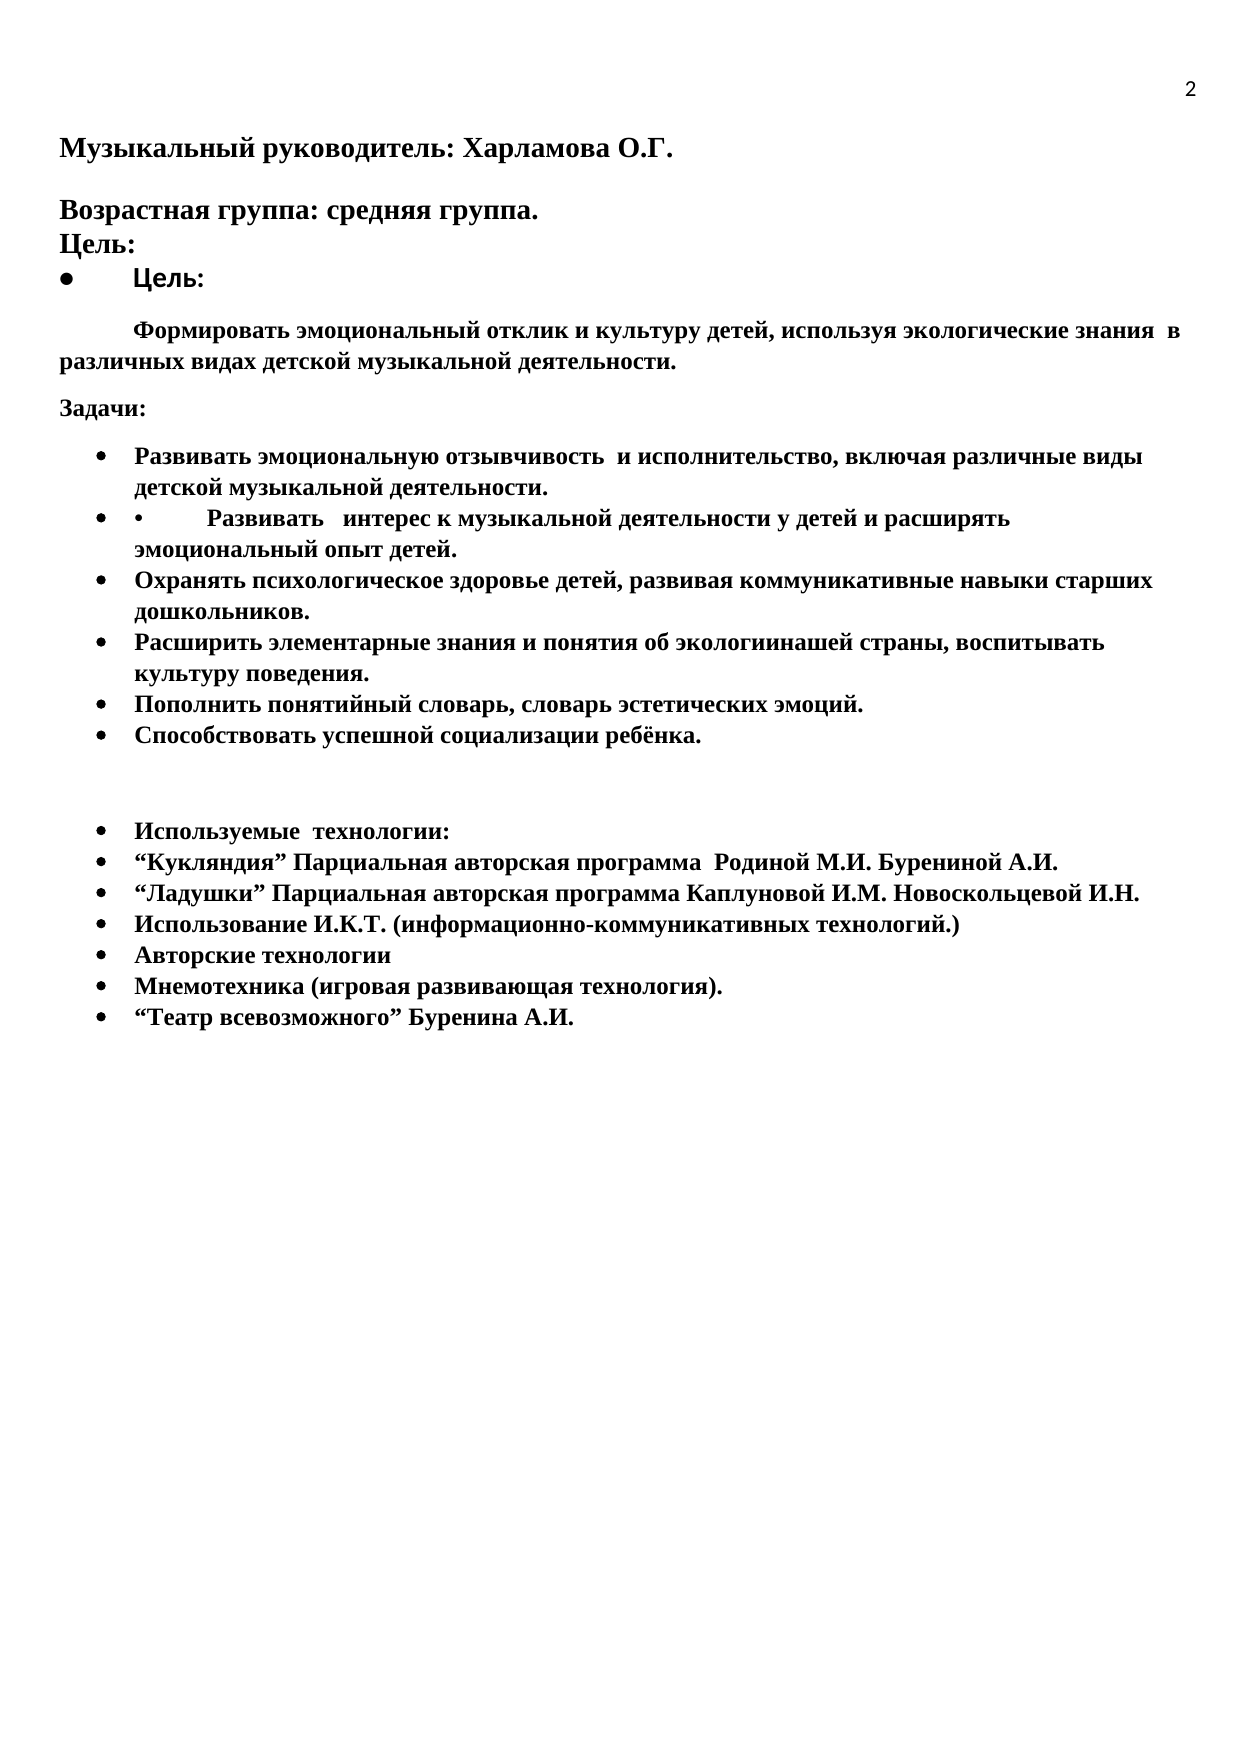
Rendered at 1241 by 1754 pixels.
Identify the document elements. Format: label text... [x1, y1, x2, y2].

list Охранять психологическое здоровье детей, развивая коммуникативные навыки старших дошкольников. [97, 565, 1196, 625]
list Расширить элементарные знания и понятия об экологиинашей страны, воспитывать культуру поведения. [97, 627, 1196, 687]
list Способствовать успешной социализации ребёнка. [97, 721, 1196, 749]
list “Кукляндия” Парциальная авторская программа Родиной М.И. Бурениной А.И. [97, 847, 1196, 876]
text Музыкальный руководитель: Харламова О.Г. [59, 130, 1196, 163]
list Пополнить понятийный словарь, словарь эстетических эмоций. [97, 689, 1196, 718]
text Задачи: [59, 393, 1196, 422]
text Цель: [59, 226, 1196, 259]
list “Ладушки” Парциальная авторская программа Каплуновой И.М. Новоскольцевой И.Н. [97, 878, 1196, 907]
list Используемые технологии: [97, 816, 1196, 845]
list Авторские технологии [97, 940, 1196, 969]
text • Цель: [59, 259, 1196, 295]
text Возрастная группа: средняя группа. [59, 192, 1196, 226]
list Развивать эмоциональную отзывчивость и исполнительство, включая различные виды детской музыкальной деятельности. [97, 441, 1196, 501]
list Использование И.К.Т. (информационно-коммуникативных технологий.) [97, 909, 1196, 938]
text Формировать эмоциональный отклик и культуру детей, используя экологические знания в различных видах детской музыкальной деятельности. [59, 315, 1196, 374]
list • Развивать интерес к музыкальной деятельности у детей и расширять эмоциональный опыт детей. [97, 503, 1196, 563]
list Мнемотехника (игровая развивающая технология). [97, 971, 1196, 1000]
list “Театр всевозможного” Буренина А.И. [97, 1002, 1196, 1031]
